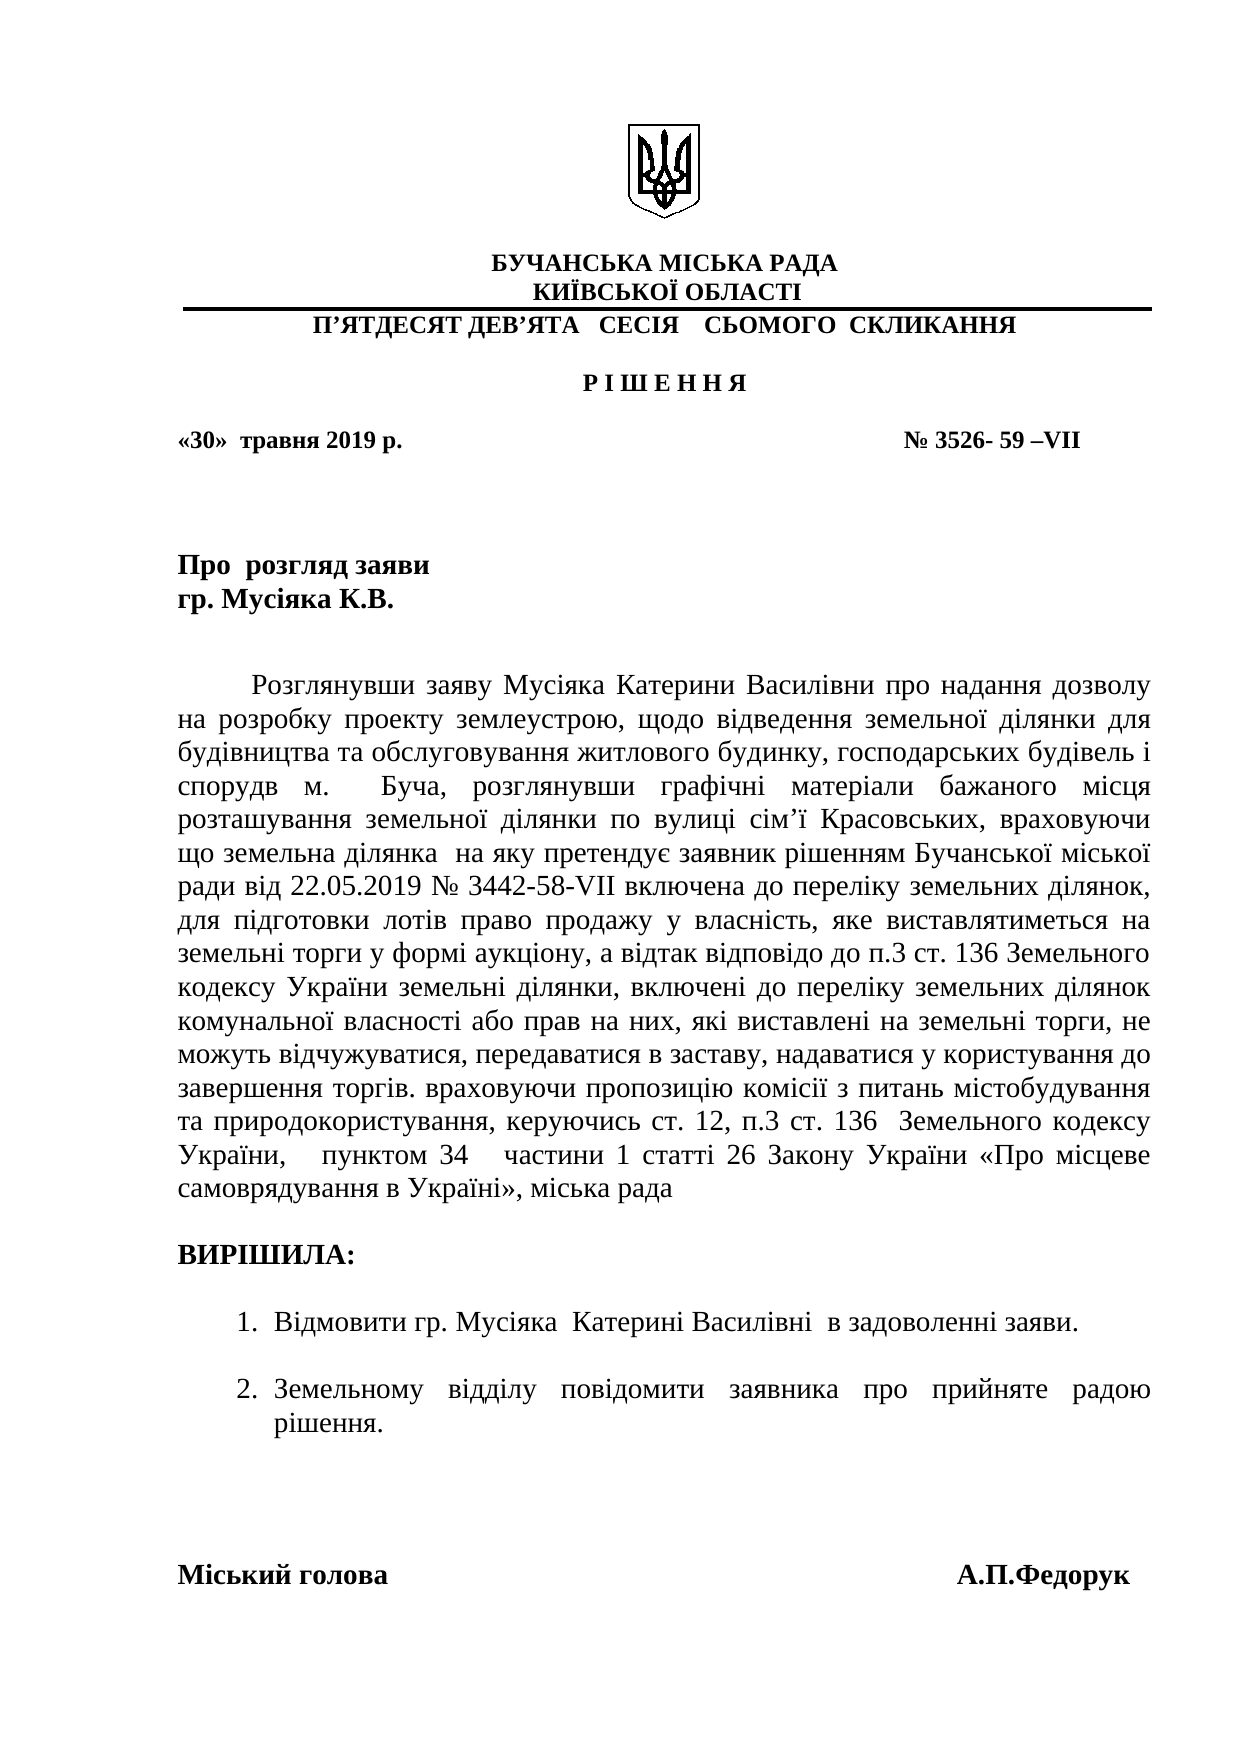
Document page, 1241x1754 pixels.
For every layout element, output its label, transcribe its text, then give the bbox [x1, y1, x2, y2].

text ВИРІШИЛА: [177, 1237, 1152, 1271]
list Відмовити гр. Мусіяка Катерині Василівні в задоволенні заяви. [236, 1304, 1152, 1338]
text КИЇВСЬКОЇ ОБЛАСТІ [183, 277, 1152, 307]
text Міський голова А.П.Федорук [177, 1557, 1152, 1591]
text Розглянувши заяву Мусіяка Катерини Василівни про надання дозволу на розробку проекту землеустрою, щодо відведення земельної ділянки для будівництва та обслуговування житлового будинку, господарських будівель і спорудв м. Буча, розглянувши графічні матеріали бажаного місця розташування земельної ділянки по вулиці сім’ї Красовських, враховуючи що земельна ділянка на яку претендує заявник рішенням Бучанської міської ради від 22.05.2019 № 3442-58-VІІ включена до переліку земельних ділянок, для підготовки лотів право продажу у власність, яке виставлятиметься на земельні торги у формі аукціону, а відтак відповідо до п.3 ст. 136 Земельного кодексу України земельні ділянки, включені до переліку земельних ділянок комунальної власності або прав на них, які виставлені на земельні торги, не можуть відчужуватися, передаватися в заставу, надаватися у користування до завершення торгів. враховуючи пропозицію комісії з питань містобудування та природокористування, керуючись ст. 12, п.3 ст. 136 Земельного кодексу України, пунктом 34 частини 1 статті 26 Закону України «Про місцеве самоврядування в Україні», міська рада [177, 667, 1152, 1204]
text Р І Ш Е Н Н Я [177, 368, 1152, 397]
list Земельному відділу повідомити заявника про прийняте радою рішення. [236, 1372, 1152, 1439]
text «30» травня 2019 р. № 3526- 59 –VІІ [177, 426, 1152, 454]
text Про розгляд заяви [177, 547, 1152, 581]
text гр. Мусіяка К.В. [177, 581, 1152, 614]
text П’ЯТДЕСЯТ ДЕВ’ЯТА СЕСІЯ СЬОМОГО СКЛИКАННЯ [177, 311, 1152, 339]
text БУЧАНСЬКА МІСЬКА РАДА [177, 248, 1152, 277]
